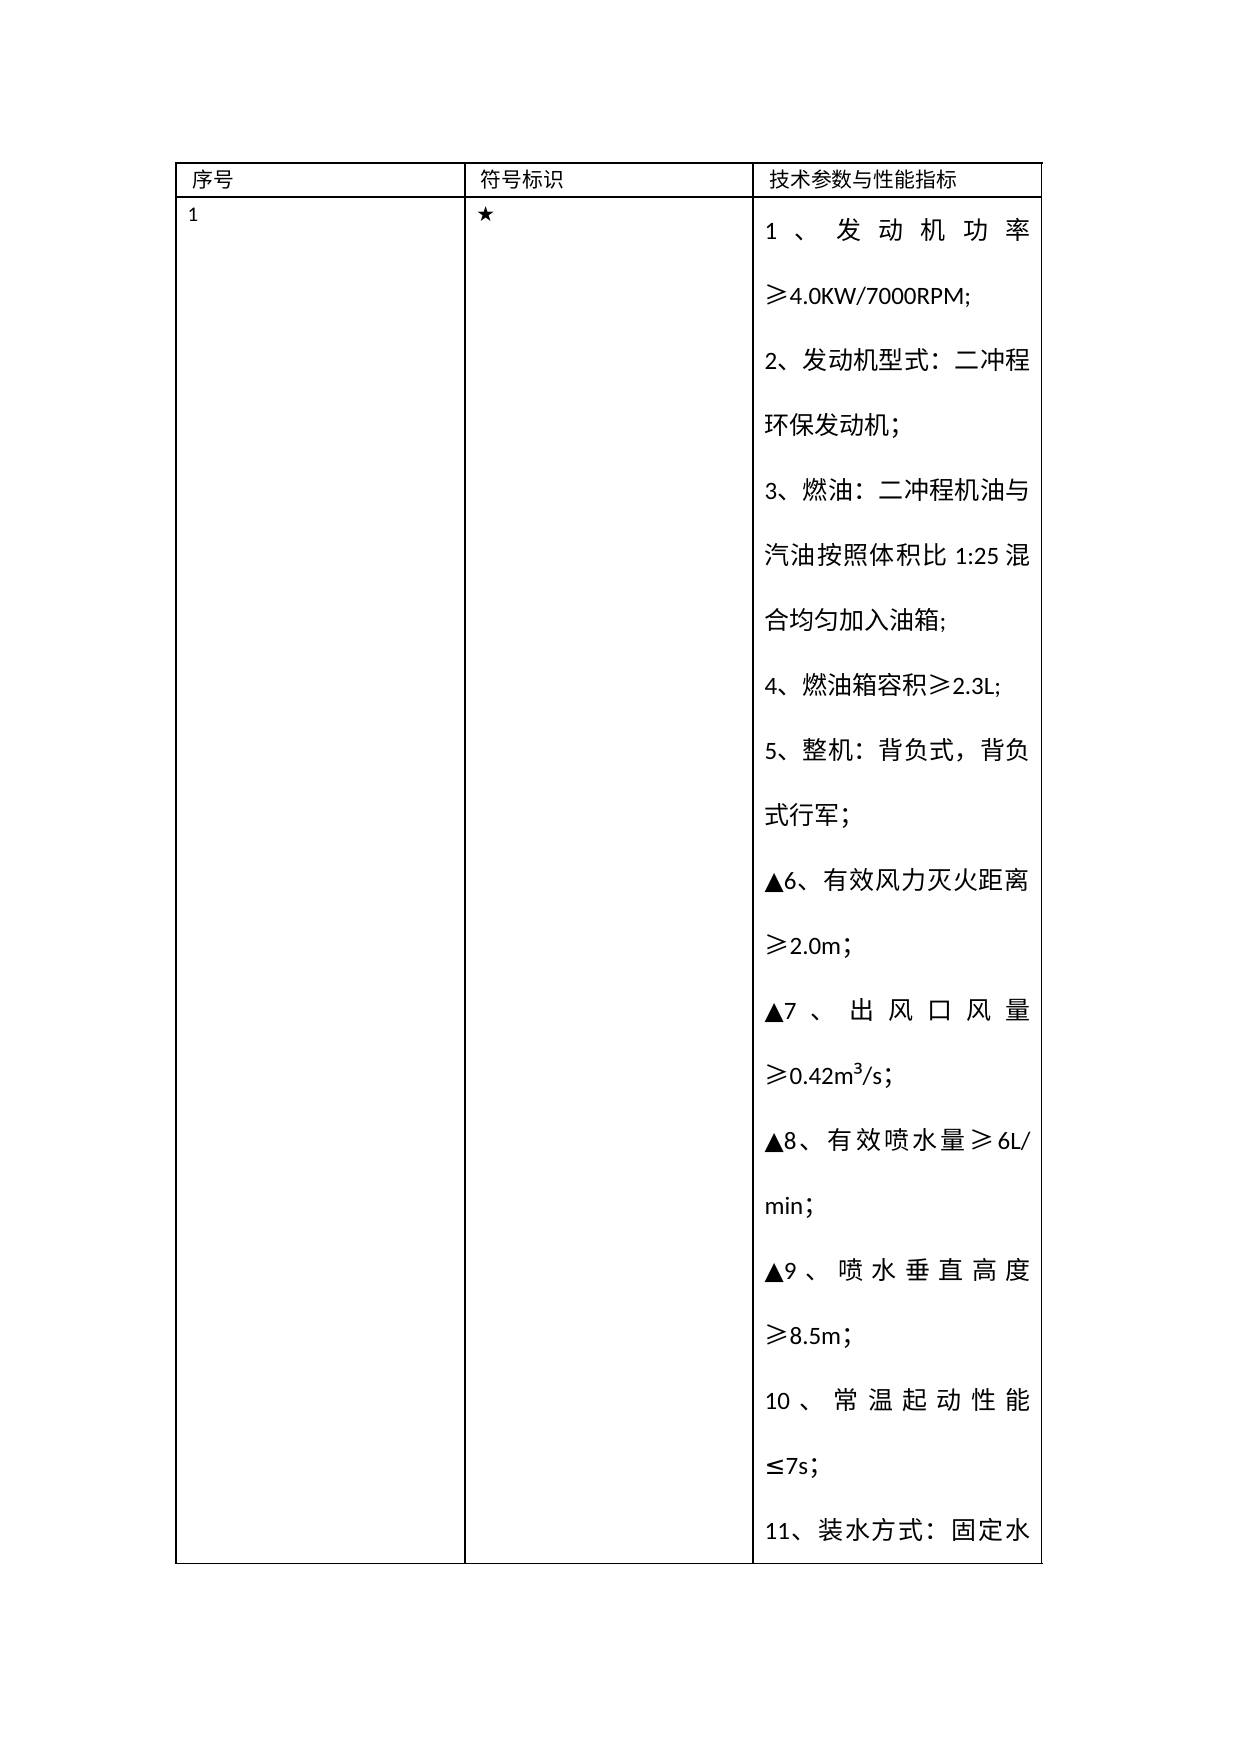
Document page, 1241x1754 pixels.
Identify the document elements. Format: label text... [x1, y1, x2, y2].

table_header 序号 [177, 164, 464, 196]
table_header 符号标识 [466, 164, 752, 196]
table_cell ★ [466, 198, 752, 1563]
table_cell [754, 198, 1041, 1563]
table_header 技术参数与性能指标 [754, 164, 1041, 196]
table_cell 1 [177, 198, 464, 1563]
